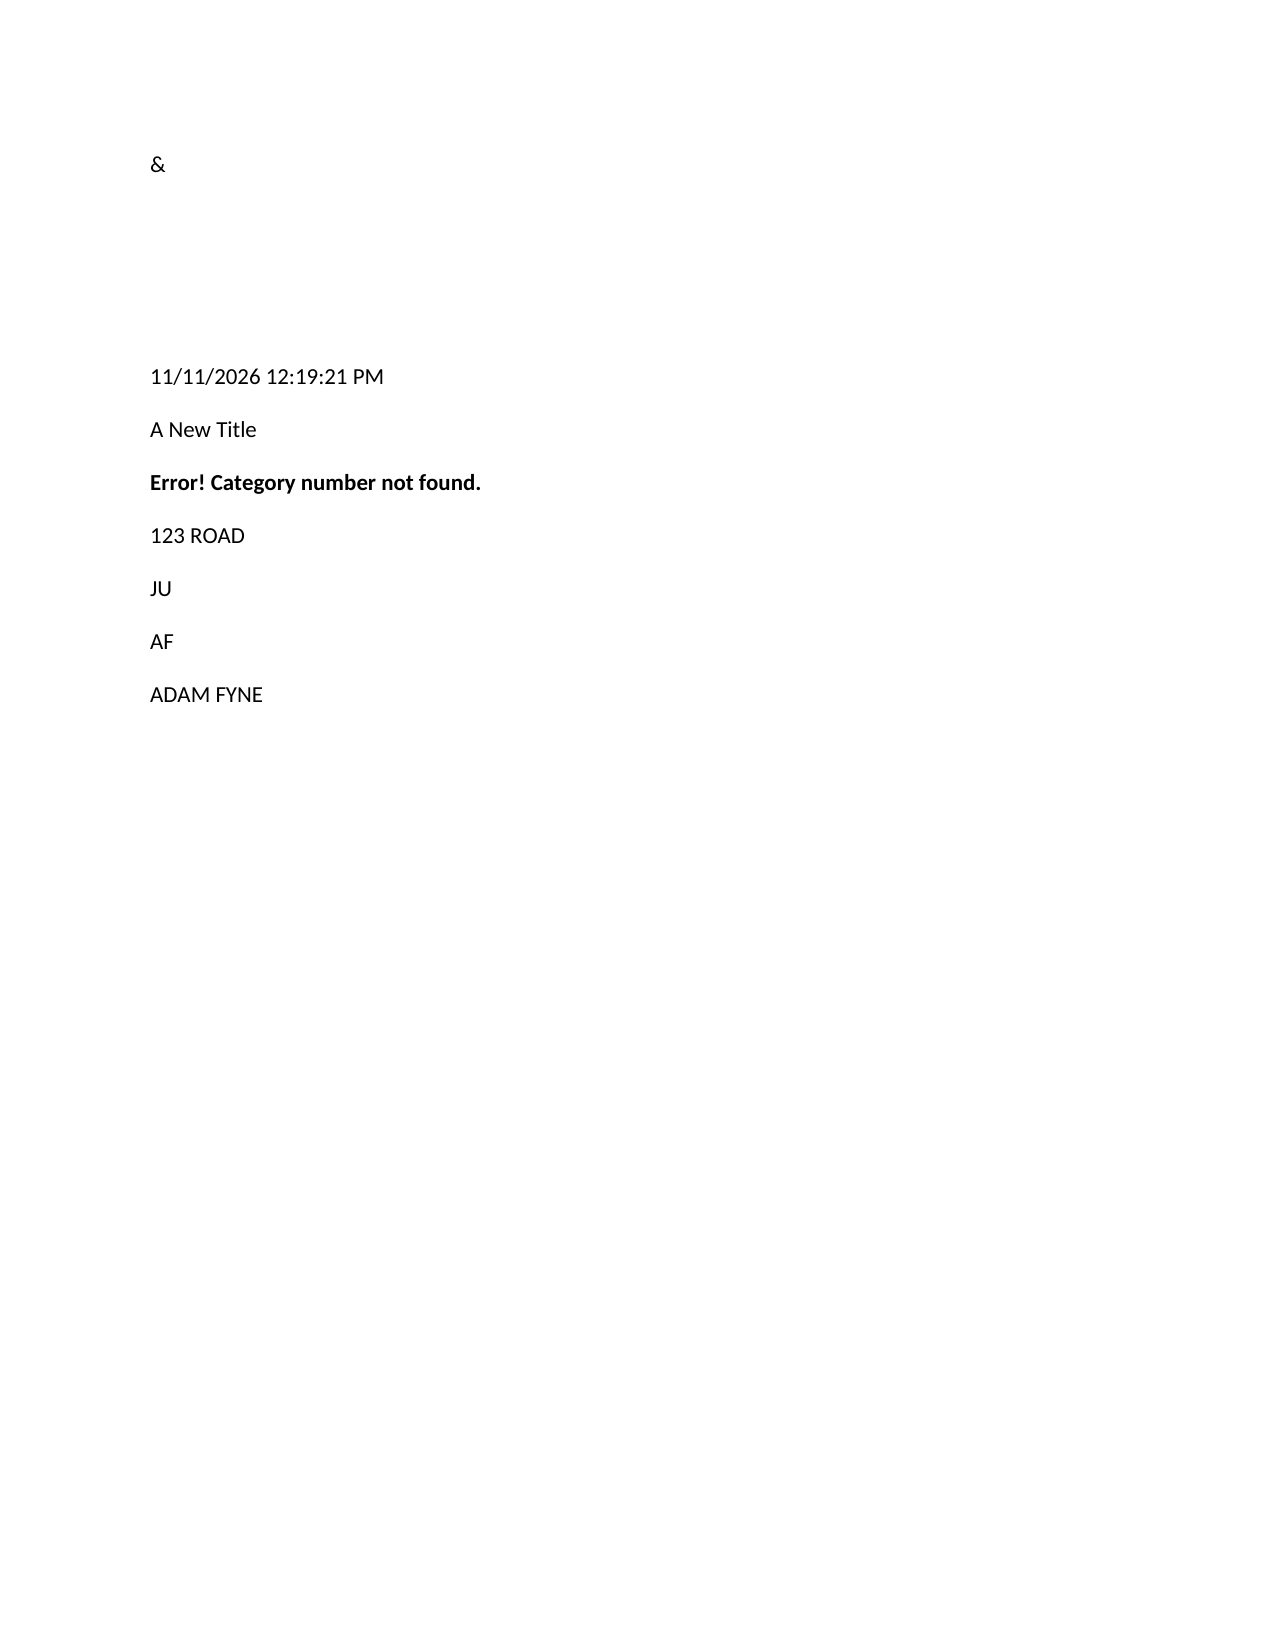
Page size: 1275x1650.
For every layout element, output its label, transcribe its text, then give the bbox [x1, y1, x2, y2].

text Error! Category number not found. [150, 468, 1125, 496]
text ADAM FYNE [150, 680, 1125, 708]
text A New Title [150, 415, 1125, 443]
text 13/01/2025 10:05:07 AM [150, 362, 1125, 390]
text 123 ROAD [150, 521, 1125, 549]
text JU [150, 574, 1125, 602]
text AF [150, 627, 1125, 655]
